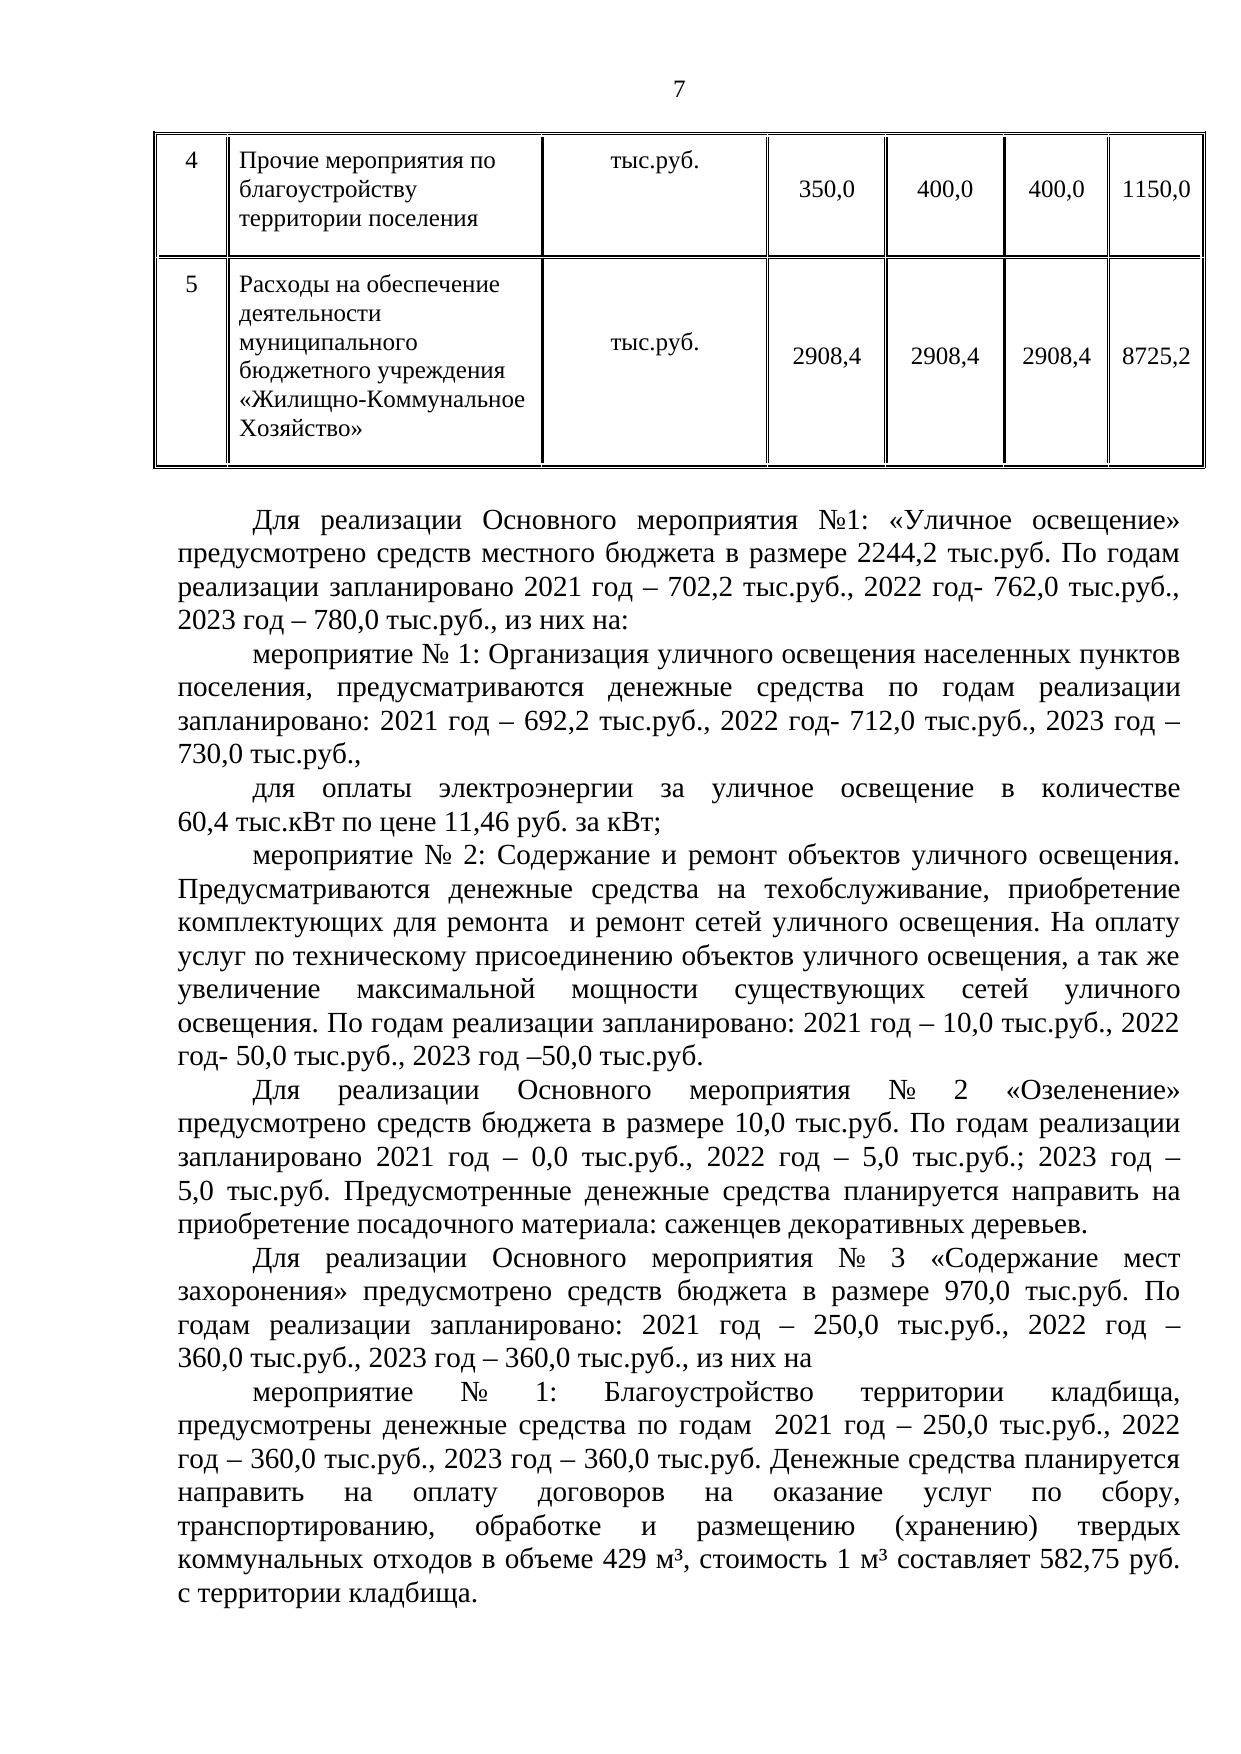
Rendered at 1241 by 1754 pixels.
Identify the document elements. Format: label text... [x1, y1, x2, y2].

table_cell 5 [157, 255, 228, 465]
table_cell тыс.руб. [542, 259, 768, 465]
table_cell Расходы на обеспечение деятельности муниципального бюджетного учреждения «Жилищно-Коммунальное Хозяйство» [228, 259, 542, 465]
text Для реализации Основного мероприятия №1: «Уличное освещение» предусмотрено средств местного бюджета в размере 2244,2 тыс.руб. По годам реализации запланировано 2021 год – 702,2 тыс.руб., 2022 год- 762,0 тыс.руб., 2023 год – 780,0 тыс.руб., из них на: [177, 502, 1181, 636]
text мероприятие № 2: Содержание и ремонт объектов уличного освещения. Предусматриваются денежные средства на техобслуживание, приобретение комплектующих для ремонта и ремонт сетей уличного освещения. На оплату услуг по техническому присоединению объектов уличного освещения, а так же увеличение максимальной мощности существующих сетей уличного освещения. По годам реализации запланировано: 2021 год – 10,0 тыс.руб., 2022 год- 50,0 тыс.руб., 2023 год –50,0 тыс.руб. [177, 837, 1181, 1072]
table_cell 4 [157, 133, 228, 255]
table_cell 1150,0 [1109, 135, 1202, 255]
table_cell 2908,4 [886, 259, 1004, 465]
table_cell тыс.руб. [542, 135, 768, 255]
text мероприятие № 1: Благоустройство территории кладбища, предусмотрены денежные средства по годам 2021 год – 250,0 тыс.руб., 2022 год – 360,0 тыс.руб., 2023 год – 360,0 тыс.руб. Денежные средства планируется направить на оплату договоров на оказание услуг по сбору, транспортированию, обработке и размещению (хранению) твердых коммунальных отходов в объеме 429 м³, стоимость 1 м³ составляет 582,75 руб. с территории кладбища. [177, 1374, 1181, 1609]
table_cell 350,0 [768, 133, 886, 255]
table_cell 2908,4 [1004, 259, 1109, 465]
text Для реализации Основного мероприятия № 3 «Содержание мест захоронения» предусмотрено средств бюджета в размере 970,0 тыс.руб. По годам реализации запланировано: 2021 год – 250,0 тыс.руб., 2022 год – 360,0 тыс.руб., 2023 год – 360,0 тыс.руб., из них на [177, 1240, 1181, 1374]
table_cell Прочие мероприятия по благоустройству территории поселения [228, 133, 542, 255]
table_cell 8725,2 [1109, 255, 1203, 465]
text для оплаты электроэнергии за уличное освещение в количестве 60,4 тыс.кВт по цене 11,46 руб. за кВт; [177, 770, 1181, 837]
table_cell 400,0 [1004, 135, 1109, 255]
table_cell 2908,4 [768, 255, 886, 465]
table_cell 400,0 [886, 133, 1004, 255]
text мероприятие № 1: Организация уличного освещения населенных пунктов поселения, предусматриваются денежные средства по годам реализации запланировано: 2021 год – 692,2 тыс.руб., 2022 год- 712,0 тыс.руб., 2023 год – 730,0 тыс.руб., [177, 636, 1181, 770]
text Для реализации Основного мероприятия № 2 «Озеленение» предусмотрено средств бюджета в размере 10,0 тыс.руб. По годам реализации запланировано 2021 год – 0,0 тыс.руб., 2022 год – 5,0 тыс.руб.; 2023 год – 5,0 тыс.руб. Предусмотренные денежные средства планируется направить на приобретение посадочного материала: саженцев декоративных деревьев. [177, 1072, 1181, 1240]
